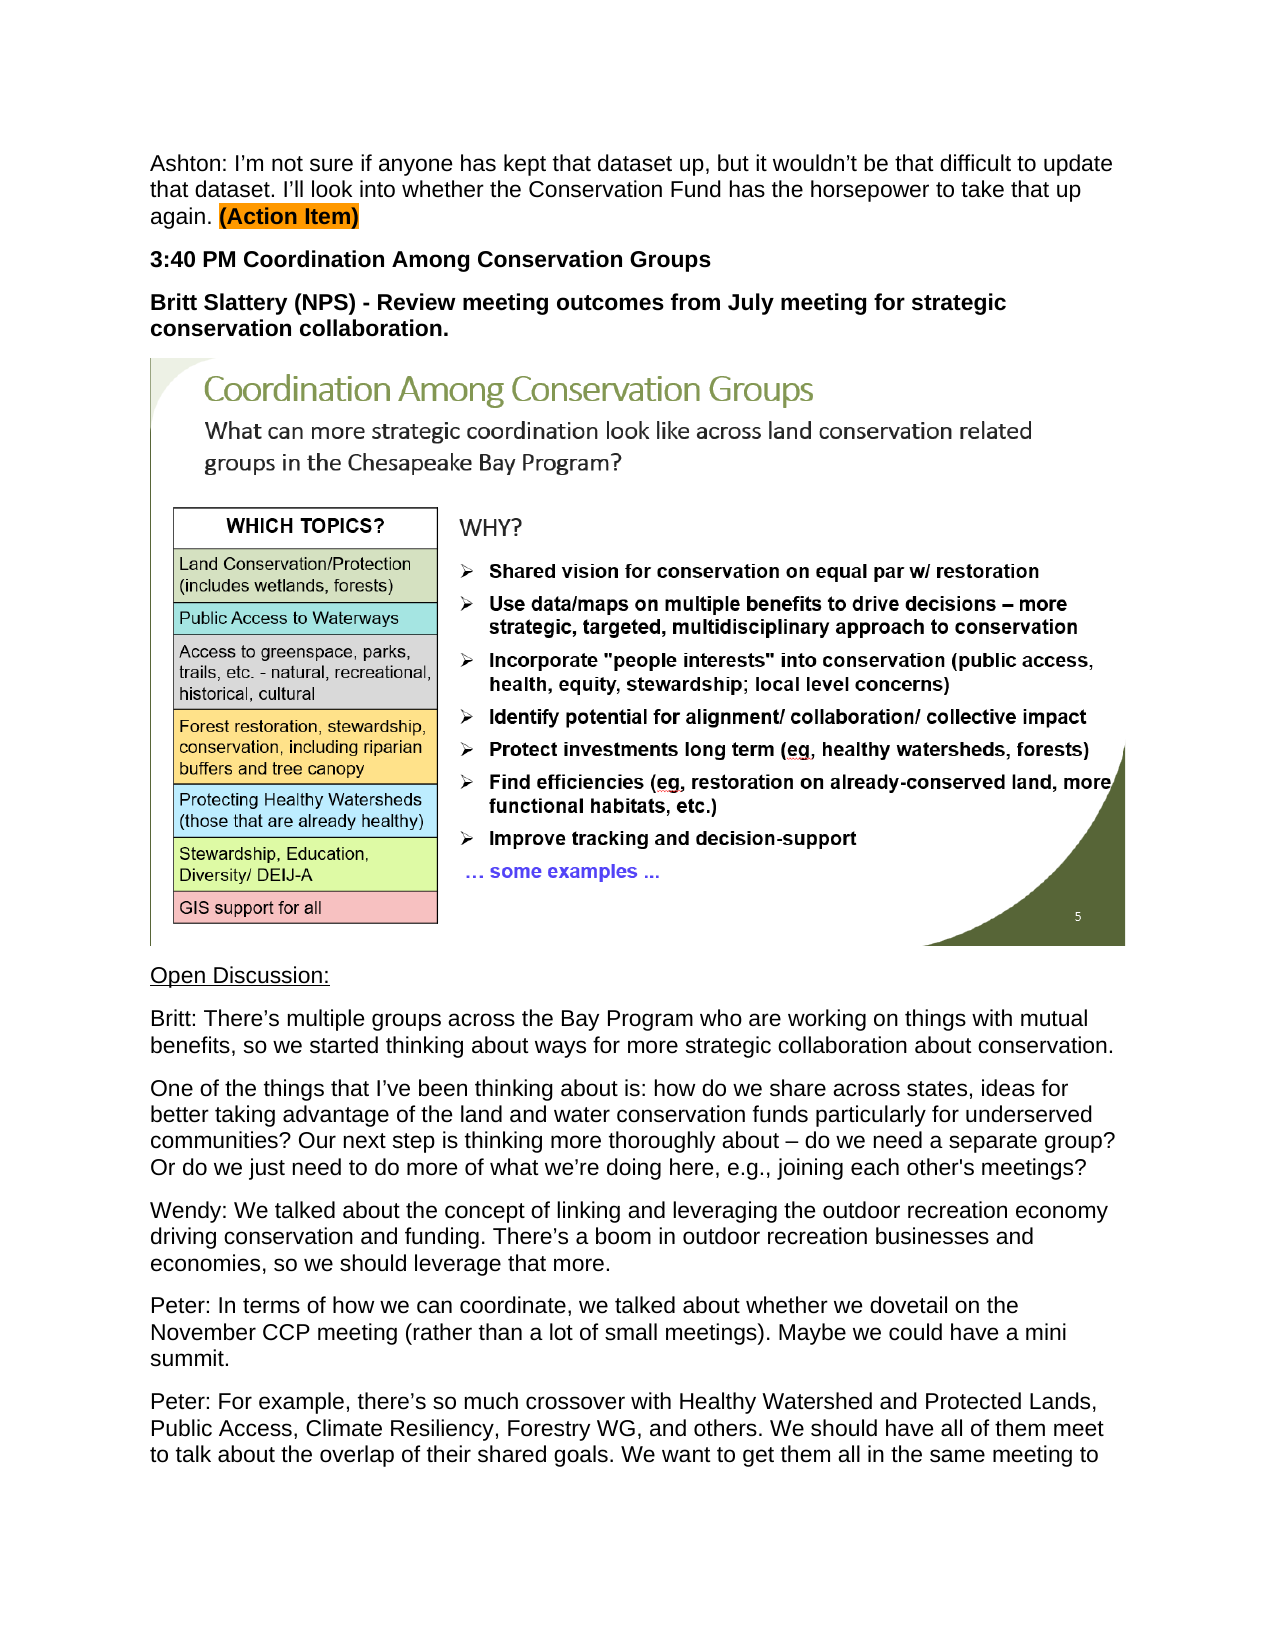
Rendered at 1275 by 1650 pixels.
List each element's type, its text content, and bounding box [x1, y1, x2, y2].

text Britt Slattery (NPS) - Review meeting outcomes from July meeting for strategic conservation collaboration. [150, 289, 1125, 341]
text Britt: There’s multiple groups across the Bay Program who are working on things with mutual benefits, so we started thinking about ways for more strategic collaboration about conservation. [150, 1005, 1125, 1058]
text Wendy: We talked about the concept of linking and leveraging the outdoor recreation economy driving conservation and funding. There’s a boom in outdoor recreation businesses and economies, so we should leverage that more. [150, 1197, 1125, 1276]
text Open Discussion: [150, 962, 1125, 989]
text 3:40 PM Coordination Among Conservation Groups [150, 246, 1125, 272]
text One of the things that I’ve been thinking about is: how do we share across states, ideas for better taking advantage of the land and water conservation funds particularly for underserved communities? Our next step is thinking more thoroughly about – do we need a separate group? Or do we just need to do more of what we’re doing here, e.g., joining each other's meetings? [150, 1075, 1125, 1180]
picture [150, 358, 1125, 946]
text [150, 1388, 1125, 1467]
text Peter: In terms of how we can coordinate, we talked about whether we dovetail on the November CCP meeting (rather than a lot of small meetings). Maybe we could have a mini summit. [150, 1292, 1125, 1372]
text Ashton: I’m not sure if anyone has kept that dataset up, but it wouldn’t be that difficult to update that dataset. I’ll look into whether the Conservation Fund has the horsepower to take that up again. (Action Item) [150, 150, 1125, 229]
